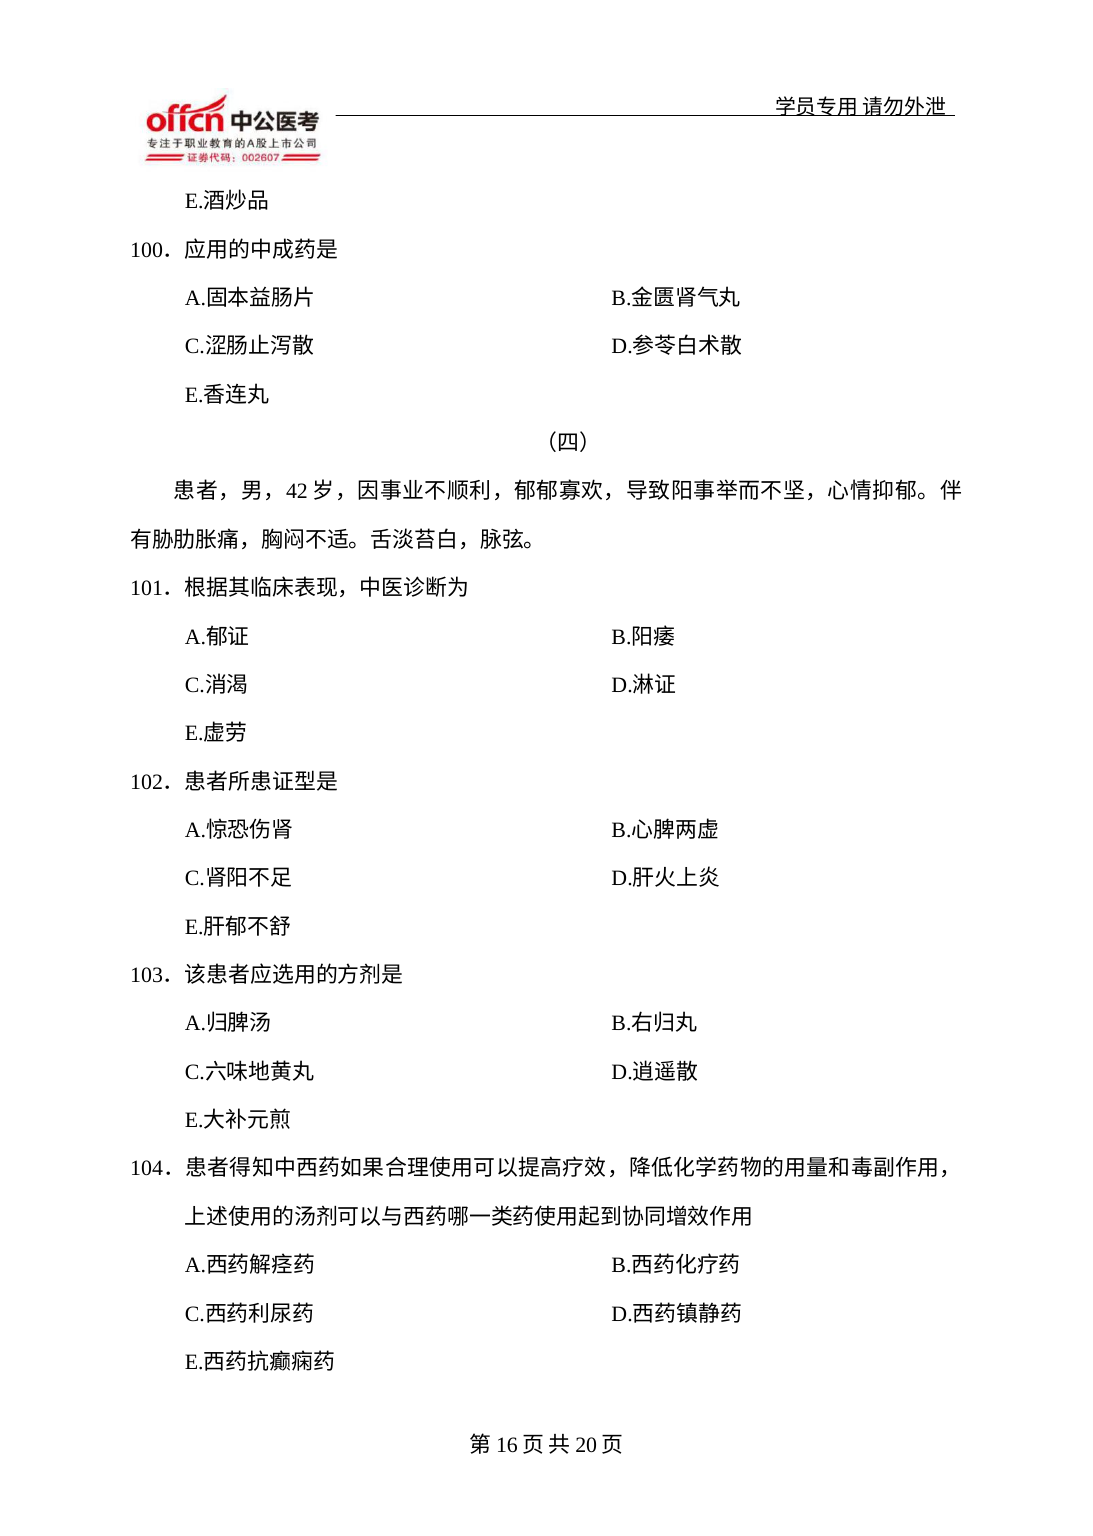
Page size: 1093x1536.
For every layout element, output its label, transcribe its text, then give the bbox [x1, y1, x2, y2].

text C.消渴 D.淋证 [184, 667, 963, 699]
picture [129, 88, 336, 172]
text C.肾阳不足 D.肝火上炎 [184, 860, 963, 892]
text 102．患者所患证型是 [130, 763, 963, 796]
text 104．患者得知中西药如果合理使用可以提高疗效，降低化学药物的用量和毒副作用，上述使用的汤剂可以与西药哪一类药使用起到协同增效作用 [130, 1150, 963, 1231]
text E.虚劳 [184, 715, 963, 747]
text A.郁证 B.阳痿 [184, 618, 963, 651]
text E.肝郁不舒 [184, 908, 963, 941]
text （四） [130, 424, 963, 457]
text E.大补元煎 [184, 1102, 963, 1134]
text 101．根据其临床表现，中医诊断为 [130, 570, 963, 602]
text A.固本益肠片 B.金匮肾气丸 [184, 279, 963, 312]
text 100．应用的中成药是 [130, 231, 963, 264]
text A.西药解痉药 B.西药化疗药 [184, 1247, 963, 1279]
text 103．该患者应选用的方剂是 [130, 957, 963, 989]
text E.西药抗癫痫药 [184, 1344, 963, 1376]
text C.六味地黄丸 D.逍遥散 [184, 1053, 963, 1086]
text E.香连丸 [184, 376, 963, 409]
text C.涩肠止泻散 D.参苓白术散 [184, 328, 963, 360]
text A.归脾汤 B.右归丸 [184, 1005, 963, 1037]
text A.惊恐伤肾 B.心脾两虚 [184, 812, 963, 844]
text E.酒炒品 [184, 183, 963, 215]
text 患者，男，42岁，因事业不顺利，郁郁寡欢，导致阳事举而不坚，心情抑郁。伴有胁肋胀痛，胸闷不适。舌淡苔白，脉弦。 [130, 473, 963, 554]
text C.西药利尿药 D.西药镇静药 [184, 1295, 963, 1328]
